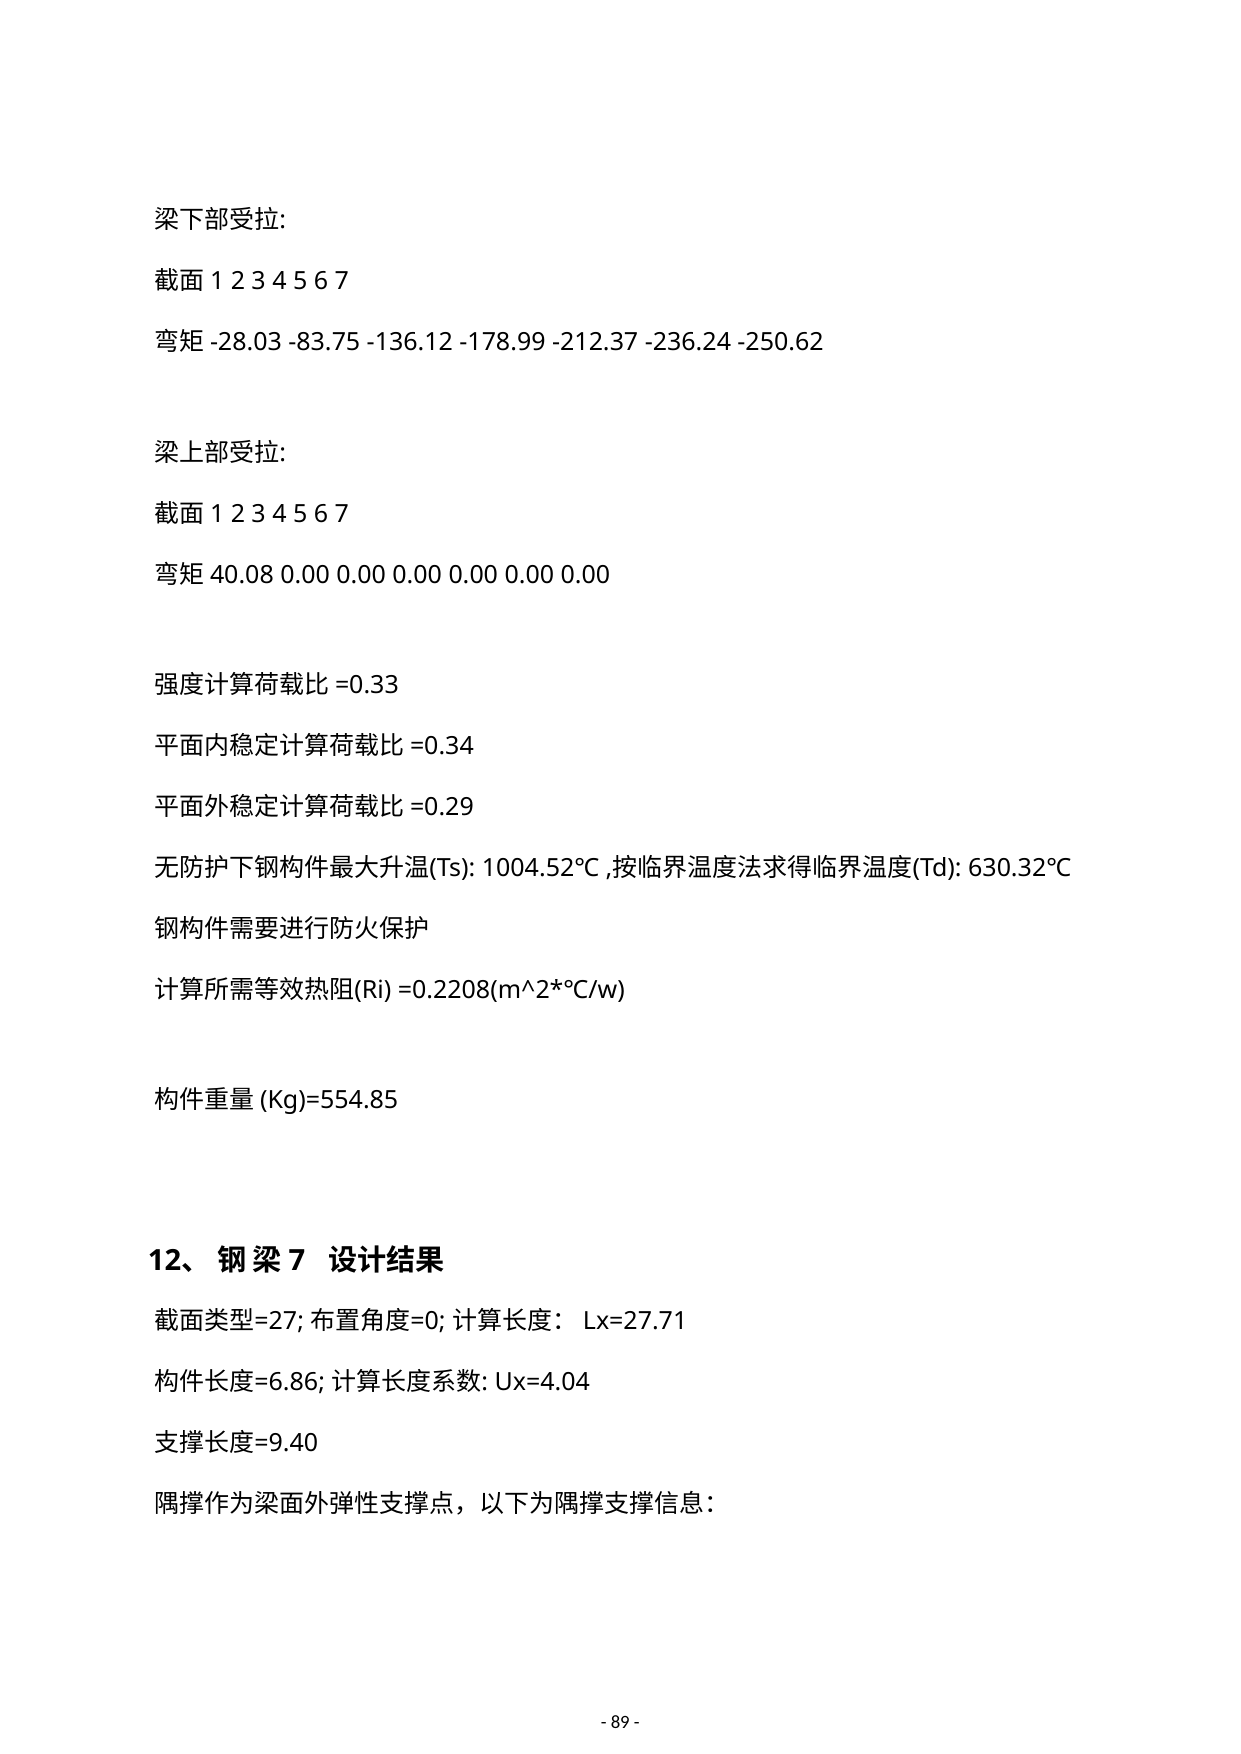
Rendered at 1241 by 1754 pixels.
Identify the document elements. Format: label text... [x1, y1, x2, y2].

text 梁上部受拉: [148, 427, 1093, 474]
text 弯矩 40.08 0.00 0.00 0.00 0.00 0.00 0.00 [148, 549, 1093, 596]
text 截面 1 2 3 4 5 6 7 [148, 488, 1093, 535]
text 截面 1 2 3 4 5 6 7 [148, 255, 1093, 302]
text 平面内稳定计算荷载比 =0.34 [148, 720, 1093, 767]
text 构件长度=6.86; 计算长度系数: Ux=4.04 [148, 1356, 1093, 1403]
text 弯矩 -28.03 -83.75 -136.12 -178.99 -212.37 -236.24 -250.62 [148, 316, 1093, 363]
text 梁下部受拉: [148, 194, 1093, 241]
text 钢构件需要进行防火保护 [148, 903, 1093, 950]
text 截面类型=27; 布置角度=0; 计算长度： Lx=27.71 [148, 1295, 1093, 1342]
text 构件重量 (Kg)=554.85 [148, 1074, 1093, 1122]
text 计算所需等效热阻(Ri) =0.2208(m^2*℃/w) [148, 964, 1093, 1011]
text 隅撑作为梁面外弹性支撑点，以下为隅撑支撑信息： [148, 1478, 1093, 1525]
text 12、 钢 梁 7 设计结果 [148, 1234, 1093, 1281]
text 支撑长度=9.40 [148, 1417, 1093, 1464]
text 无防护下钢构件最大升温(Ts): 1004.52℃ ,按临界温度法求得临界温度(Td): 630.32℃ [148, 842, 1093, 889]
text 强度计算荷载比 =0.33 [148, 659, 1093, 706]
text 平面外稳定计算荷载比 =0.29 [148, 781, 1093, 828]
